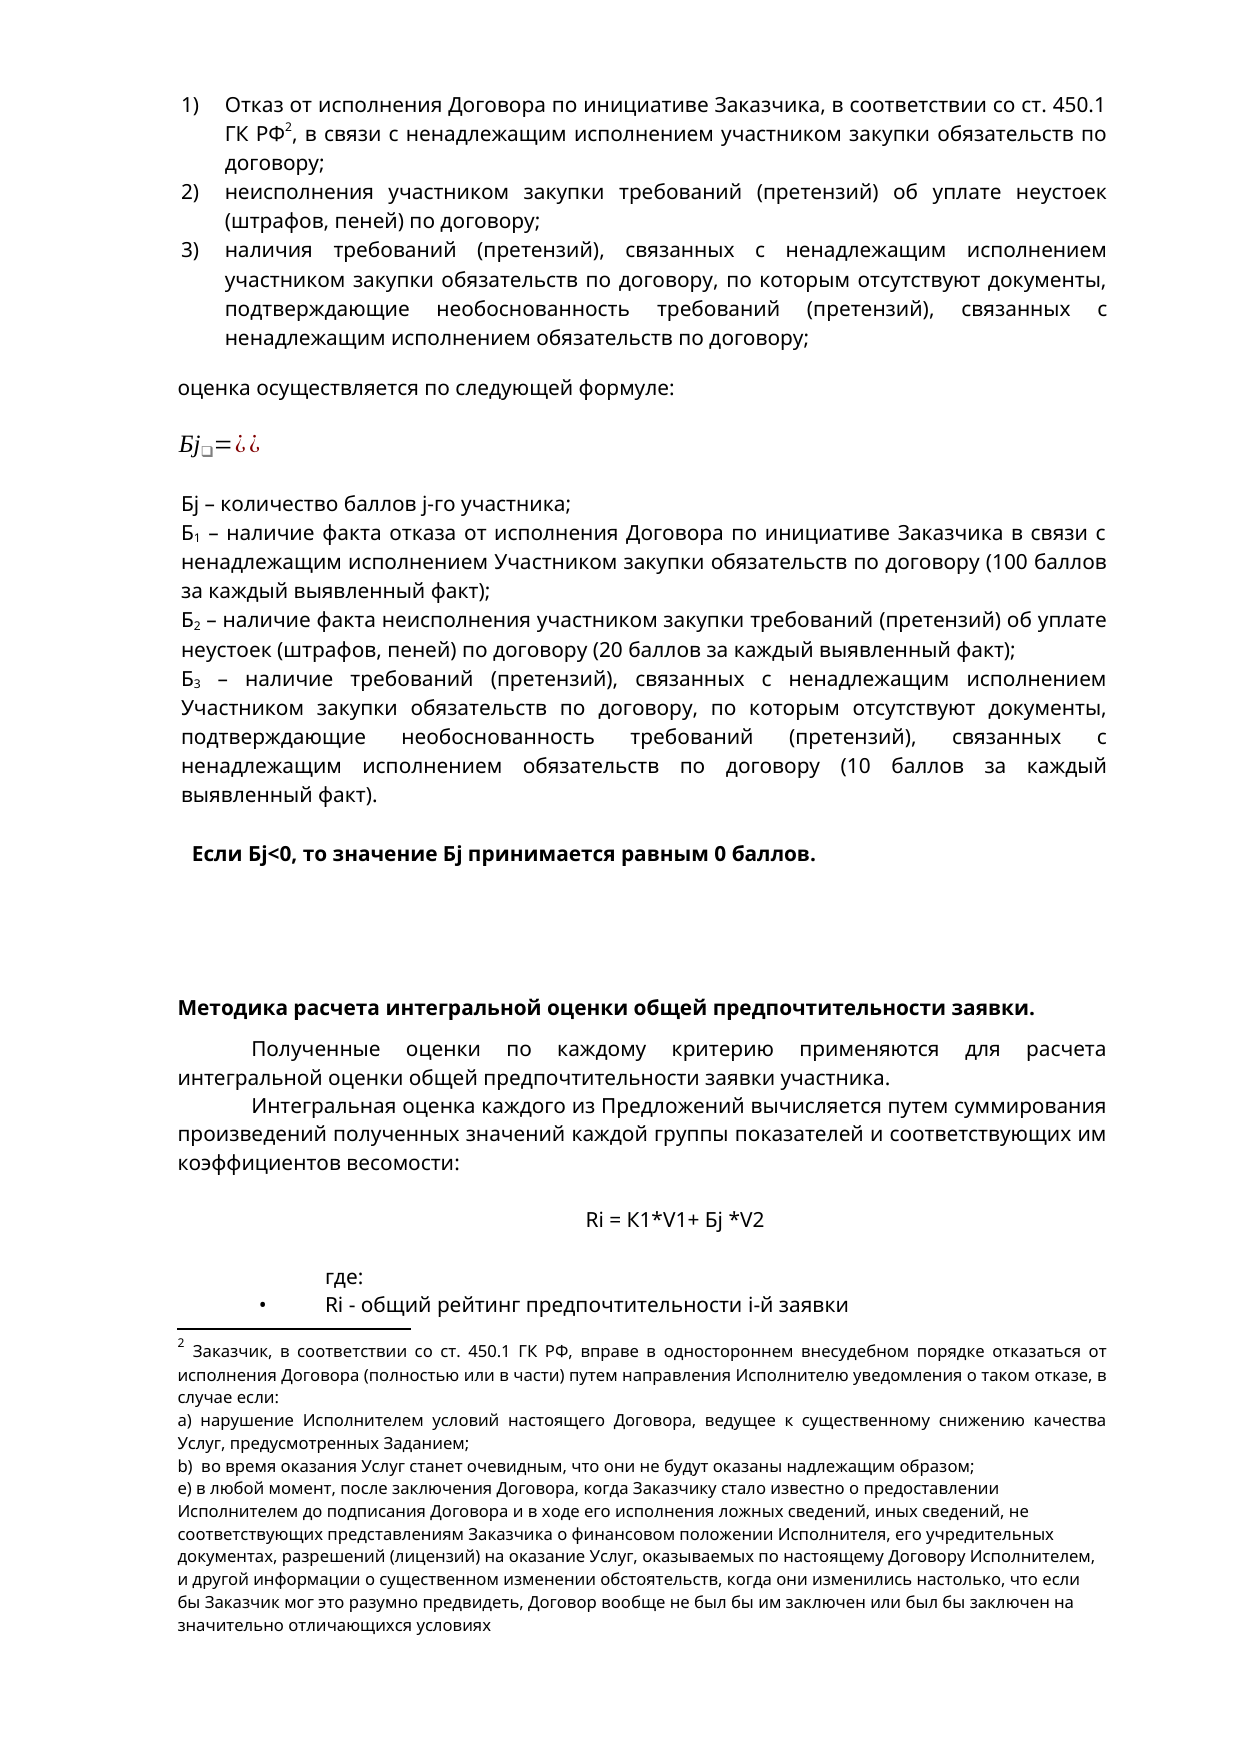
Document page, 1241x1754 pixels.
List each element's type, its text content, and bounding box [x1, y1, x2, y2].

text Если Бj<0, то значение Бj принимается равным 0 баллов. [181, 838, 1107, 867]
text Бj – количество баллов j-го участника; [181, 488, 1107, 517]
text Полученные оценки по каждому критерию применяются для расчета интегральной оценки общей предпочтительности заявки участника. [177, 1034, 1107, 1091]
list неисполнения участником закупки требований (претензий) об уплате неустоек (штрафов, пеней) по договору; [181, 176, 1107, 234]
text Ri = К1*V1+ Бj *V2 [258, 1205, 1091, 1233]
text Интегральная оценка каждого из Предложений вычисляется путем суммирования произведений полученных значений каждой группы показателей и соответствующих им коэффициентов весомости: [177, 1091, 1107, 1176]
list Отказ от исполнения Договора по инициативе Заказчика, в соответствии со ст. 450.1 ГК РФ, в связи с ненадлежащим исполнением участником закупки обязательств по договору; [181, 89, 1107, 176]
text где: [258, 1262, 1091, 1290]
text Методика расчета интегральной оценки общей предпочтительности заявки. [177, 993, 1107, 1022]
text Б2 – наличие факта неисполнения участником закупки требований (претензий) об уплате неустоек (штрафов, пеней) по договору (20 баллов за каждый выявленный факт); [181, 604, 1107, 663]
list наличия требований (претензий), связанных с ненадлежащим исполнением участником закупки обязательств по договору, по которым отсутствуют документы, подтверждающие необоснованность требований (претензий), связанных с ненадлежащим исполнением обязательств по договору; [181, 234, 1107, 351]
text Б3 – наличие требований (претензий), связанных с ненадлежащим исполнением Участником закупки обязательств по договору, по которым отсутствуют документы, подтверждающие необоснованность требований (претензий), связанных с ненадлежащим исполнением обязательств по договору (10 баллов за каждый выявленный факт). [181, 663, 1107, 809]
text • Ri - общий рейтинг предпочтительности i-й заявки [258, 1290, 1091, 1319]
text Б1 – наличие факта отказа от исполнения Договора по инициативе Заказчика в связи с ненадлежащим исполнением Участником закупки обязательств по договору (100 баллов за каждый выявленный факт); [181, 517, 1107, 604]
text оценка осуществляется по следующей формуле: [177, 372, 1107, 401]
